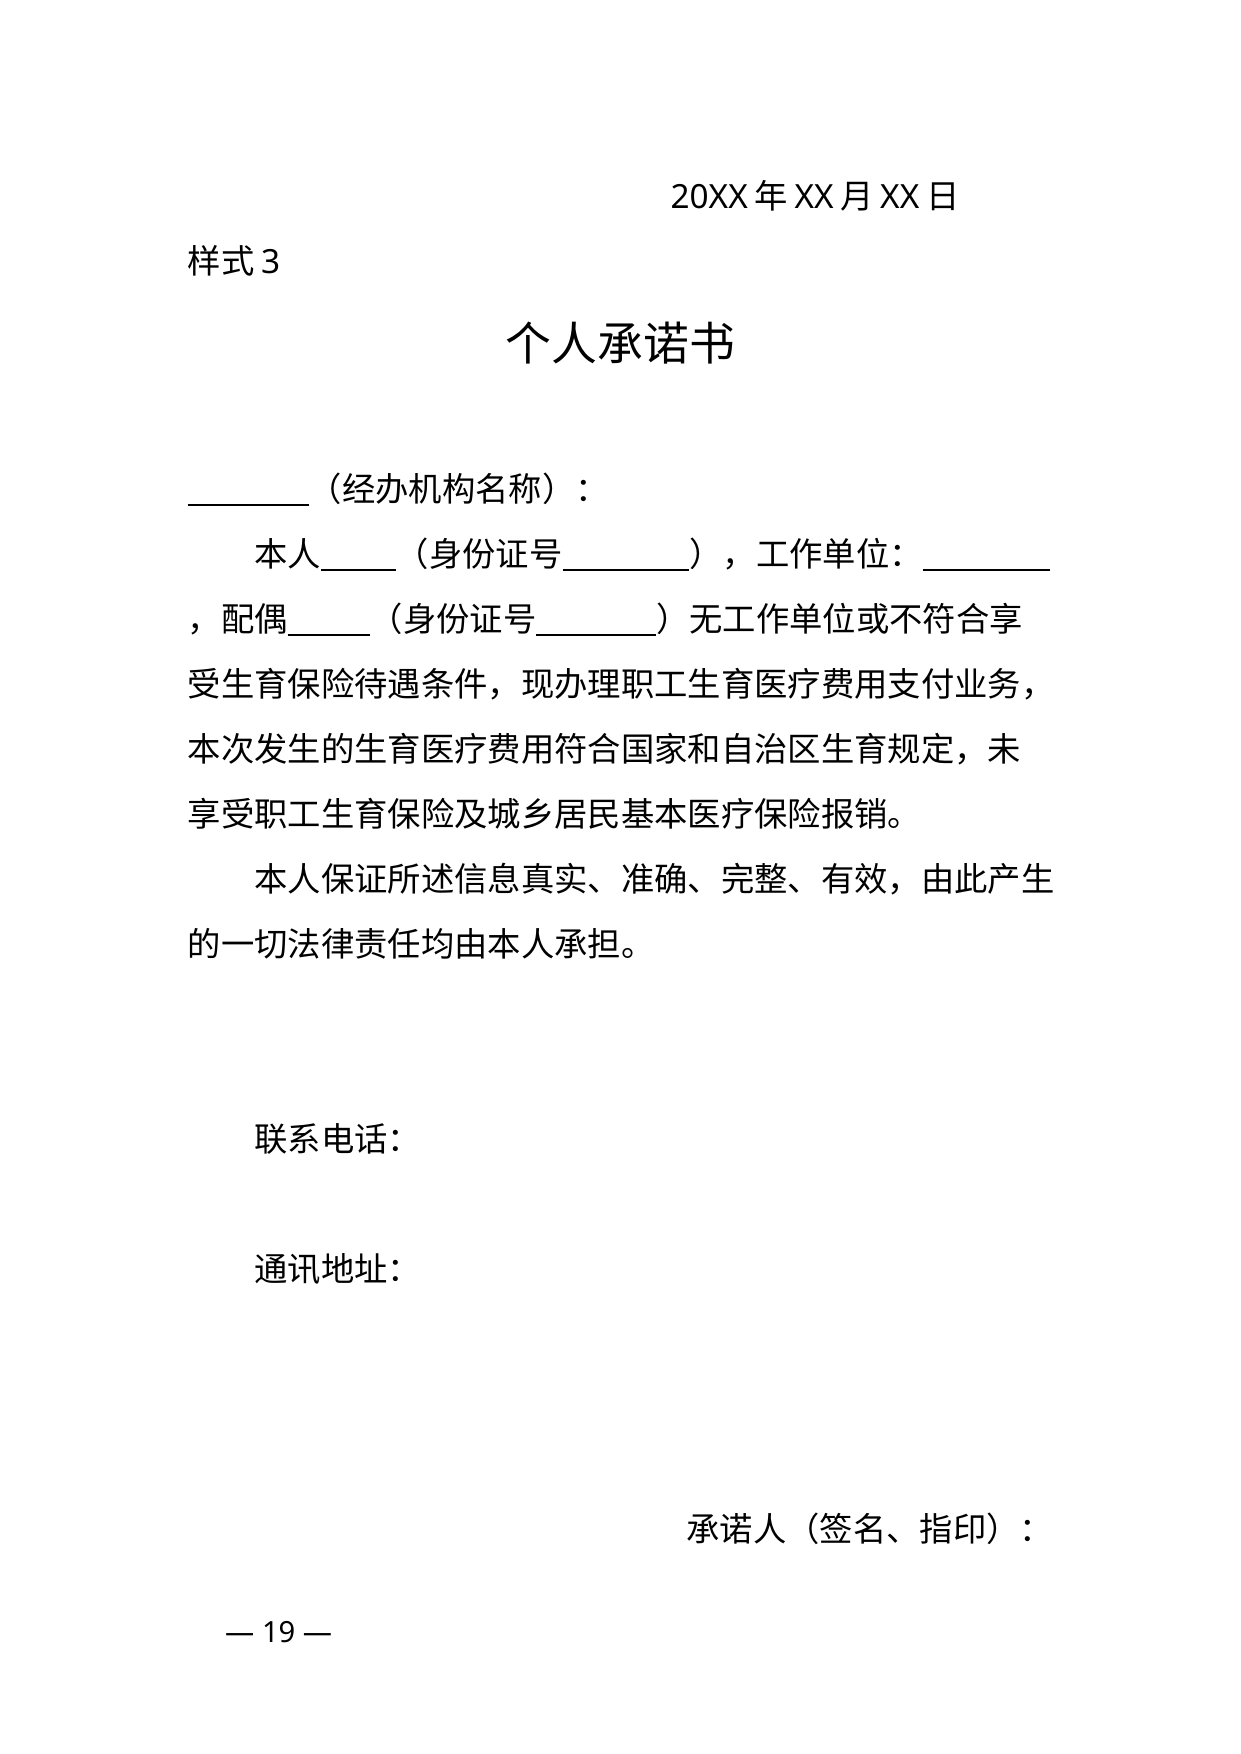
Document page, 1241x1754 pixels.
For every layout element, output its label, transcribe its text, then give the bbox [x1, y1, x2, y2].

text 通讯地址： [187, 1234, 1053, 1299]
text 承诺人（签名、指印）： [187, 1494, 1053, 1559]
text 联系电话： [187, 1104, 1053, 1169]
text （经办机构名称）： [187, 454, 1053, 519]
text 本人保证所述信息真实、准确、完整、有效，由此产生的一切法律责任均由本人承担。 [187, 844, 1073, 974]
text 个人承诺书 [187, 292, 1053, 389]
text 样式3 [187, 227, 1053, 292]
text 本人 （身份证号 ），工作单位： ，配偶 （身份证号 ）无工作单位或不符合享受生育保险待遇条件，现办理职工生育医疗费用支付业务，本次发生的生育医疗费用符合国家和自治区生育规定，未享受职工生育保险及城乡居民基本医疗保险报销。 [187, 519, 1053, 844]
text 20XX年XX月XX日 [187, 162, 959, 227]
